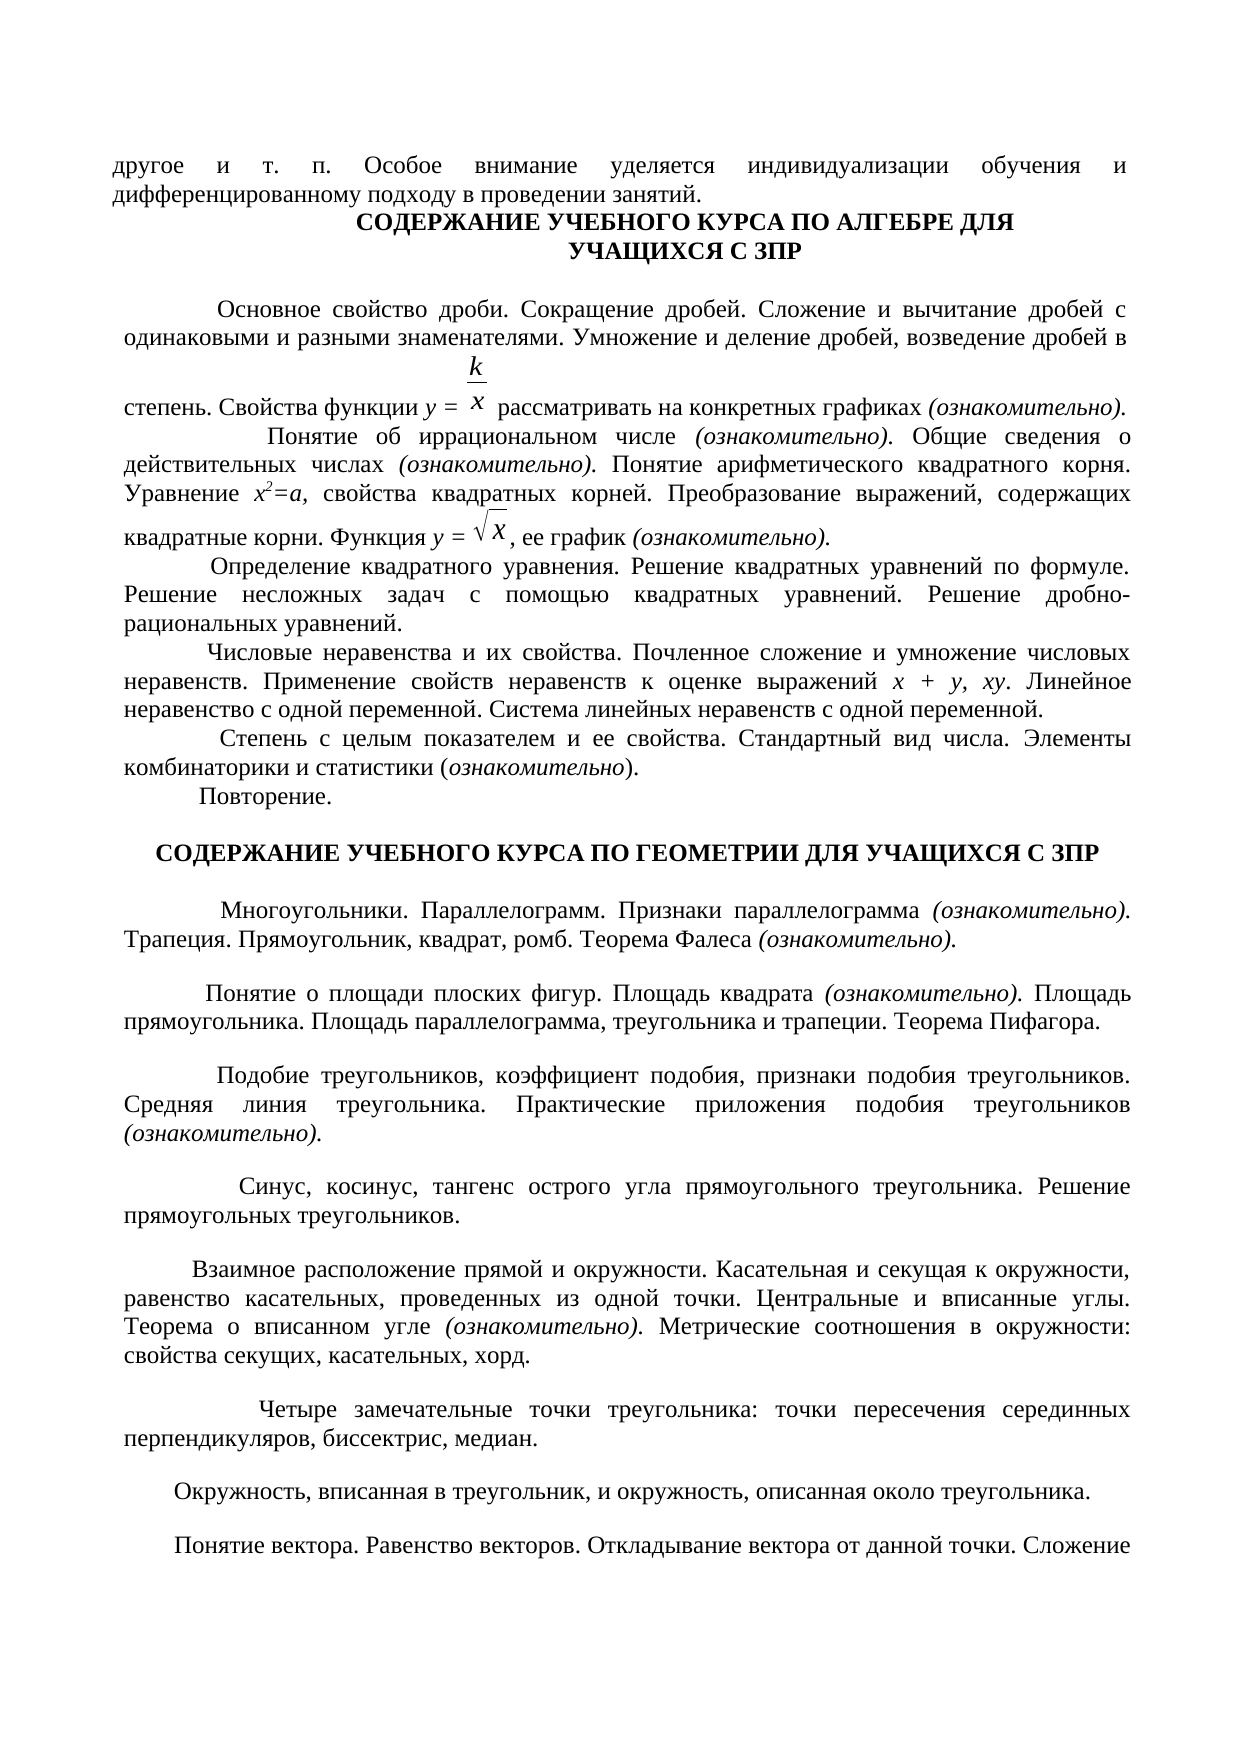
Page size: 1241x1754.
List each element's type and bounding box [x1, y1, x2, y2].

table_header [113, 208, 1143, 1559]
text [112, 150, 1128, 207]
